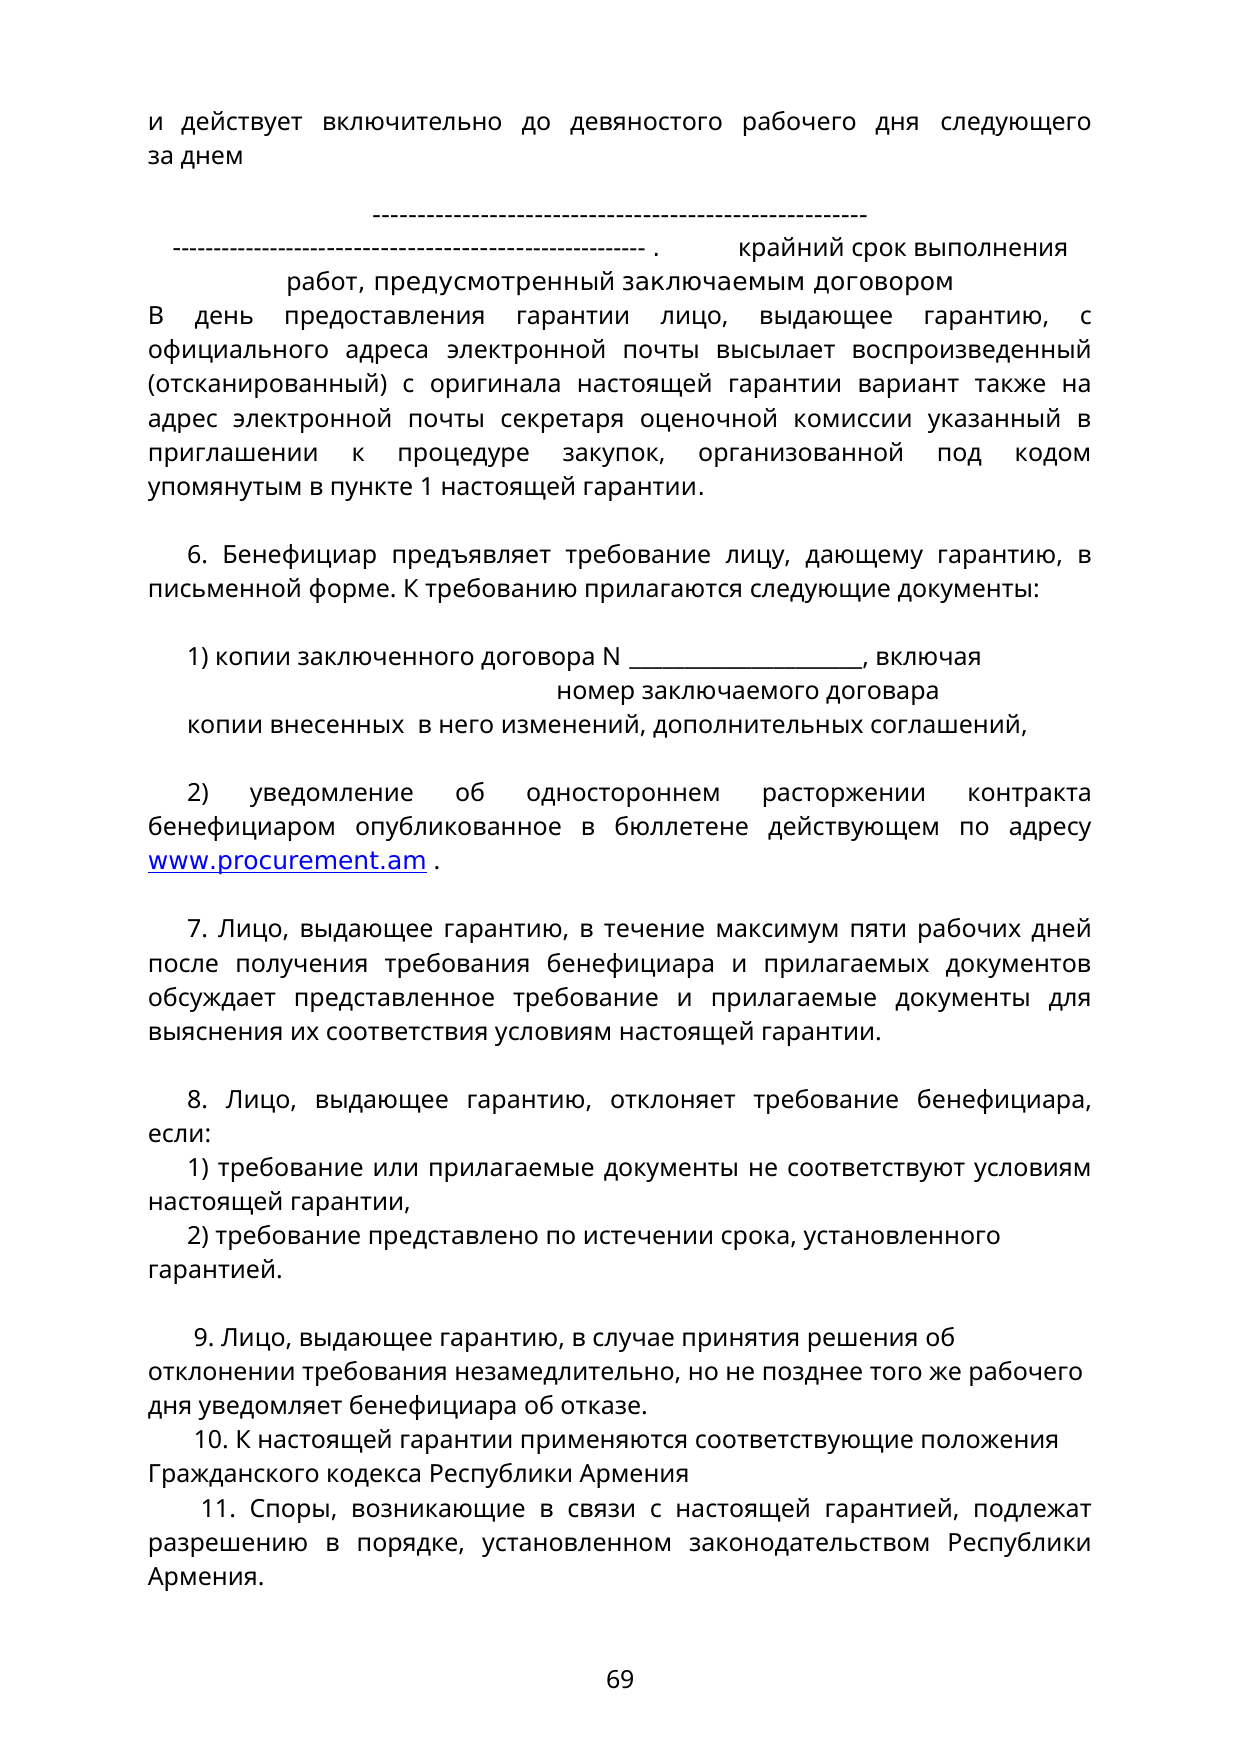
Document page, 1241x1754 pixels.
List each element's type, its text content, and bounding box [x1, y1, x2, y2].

text 10. К настоящей гарантии применяются соответствующие положения Гражданского кодекса Республики Армения [148, 1422, 1092, 1490]
text 1) копии заключенного договора N _____________________, включая [148, 639, 1092, 673]
text 7. Лицо, выдающее гарантию, в течение максимум пяти рабочих дней после получения требования бенефициара и прилагаемых документов обсуждает представленное требование и прилагаемые документы для выяснения их соответствия условиям настоящей гарантии. [148, 911, 1092, 1047]
text 1) требование или прилагаемые документы не соответствуют условиям настоящей гарантии, [148, 1149, 1092, 1218]
text 2) требование представлено по истечении срока, установленного гарантией. [148, 1218, 1092, 1286]
text номер заключаемого договара [148, 673, 1092, 707]
text 2) уведомление об одностороннем расторжении контракта бенефициаром опубликованное в бюллетене действующем по адресу www.procurement.am . [148, 775, 1092, 877]
text 6. Бенефициар предъявляет требование лицу, дающему гарантию, в письменной форме. К требованию прилагаются следующие документы: [148, 536, 1092, 604]
text 8. Лицо, выдающее гарантию, отклоняет требование бенефициара, если: [148, 1081, 1092, 1149]
text В день предоставления гарантии лицо, выдающее гарантию, с официального адреса электронной почты высылает воспроизведенный (отсканированный) с оригинала настоящей гарантии вариант также на адрес электронной почты секретаря оценочной комиссии указанный в приглашении к процедуре закупок, организованной под кодом упомянутым в пункте 1 настоящей гарантии. [148, 298, 1092, 502]
text 9. Лицо, выдающее гарантию, в случае принятия решения об отклонении требования незамедлительно, но не позднее того же рабочего дня уведомляет бенефициара об отказе. [148, 1320, 1092, 1422]
text 11. Споры, возникающие в связи с настоящей гарантией, подлежат разрешению в порядке, установленном законодательством Республики Армения. [148, 1490, 1092, 1592]
text копии внесенных в него изменений, дополнительных соглашений, [148, 707, 1092, 741]
text --------------------------------------------------------------------------------------------------------------- . крайний срок выполнения работ, предусмотренный заключаемым договором [148, 201, 1092, 298]
text и действует включительно до девяностого рабочего дня следующего за днем [148, 103, 1092, 172]
